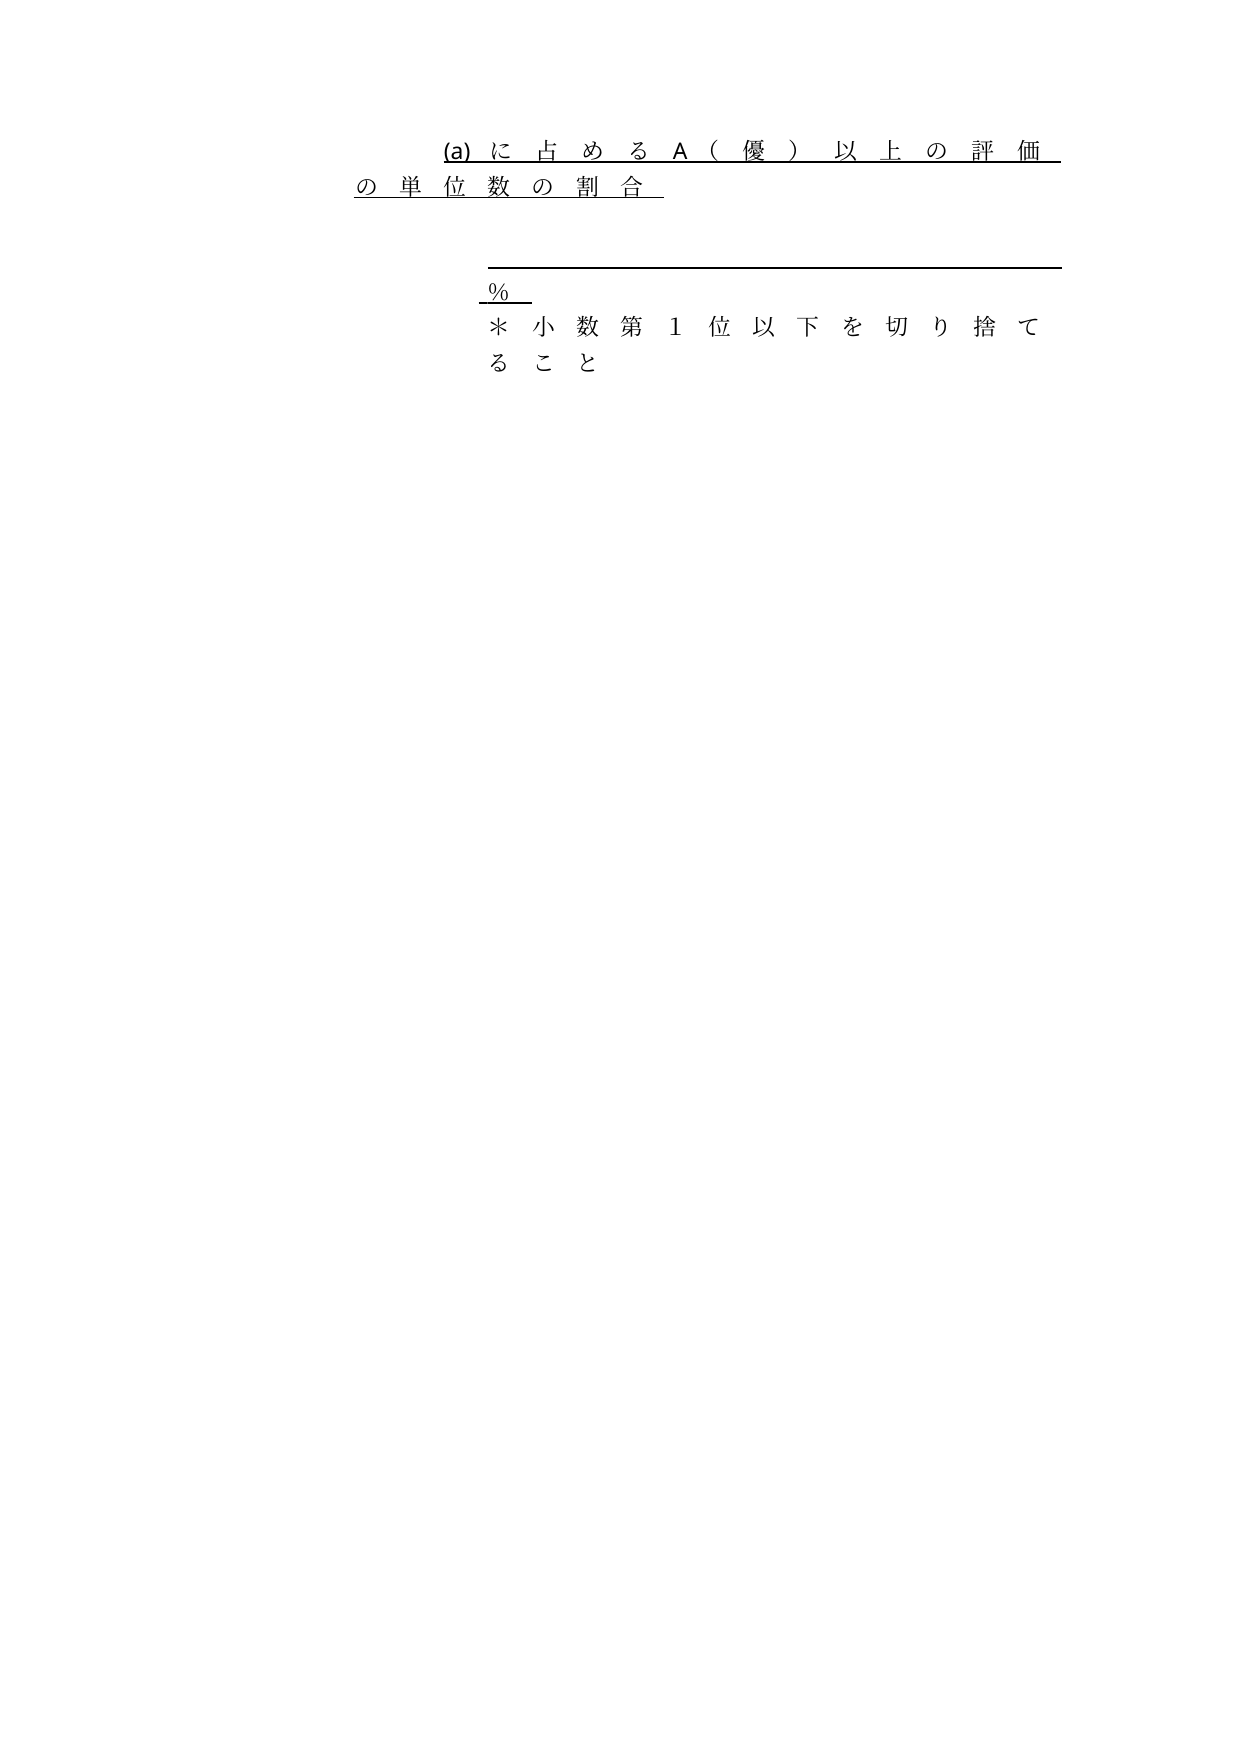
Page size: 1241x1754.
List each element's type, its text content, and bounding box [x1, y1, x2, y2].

text (a)に占めるA（優）以上の評価の単位数の割合 [353, 132, 1062, 203]
text ＊小数第１位以下を切り捨てること [478, 308, 1062, 379]
text ％ [478, 238, 1062, 308]
